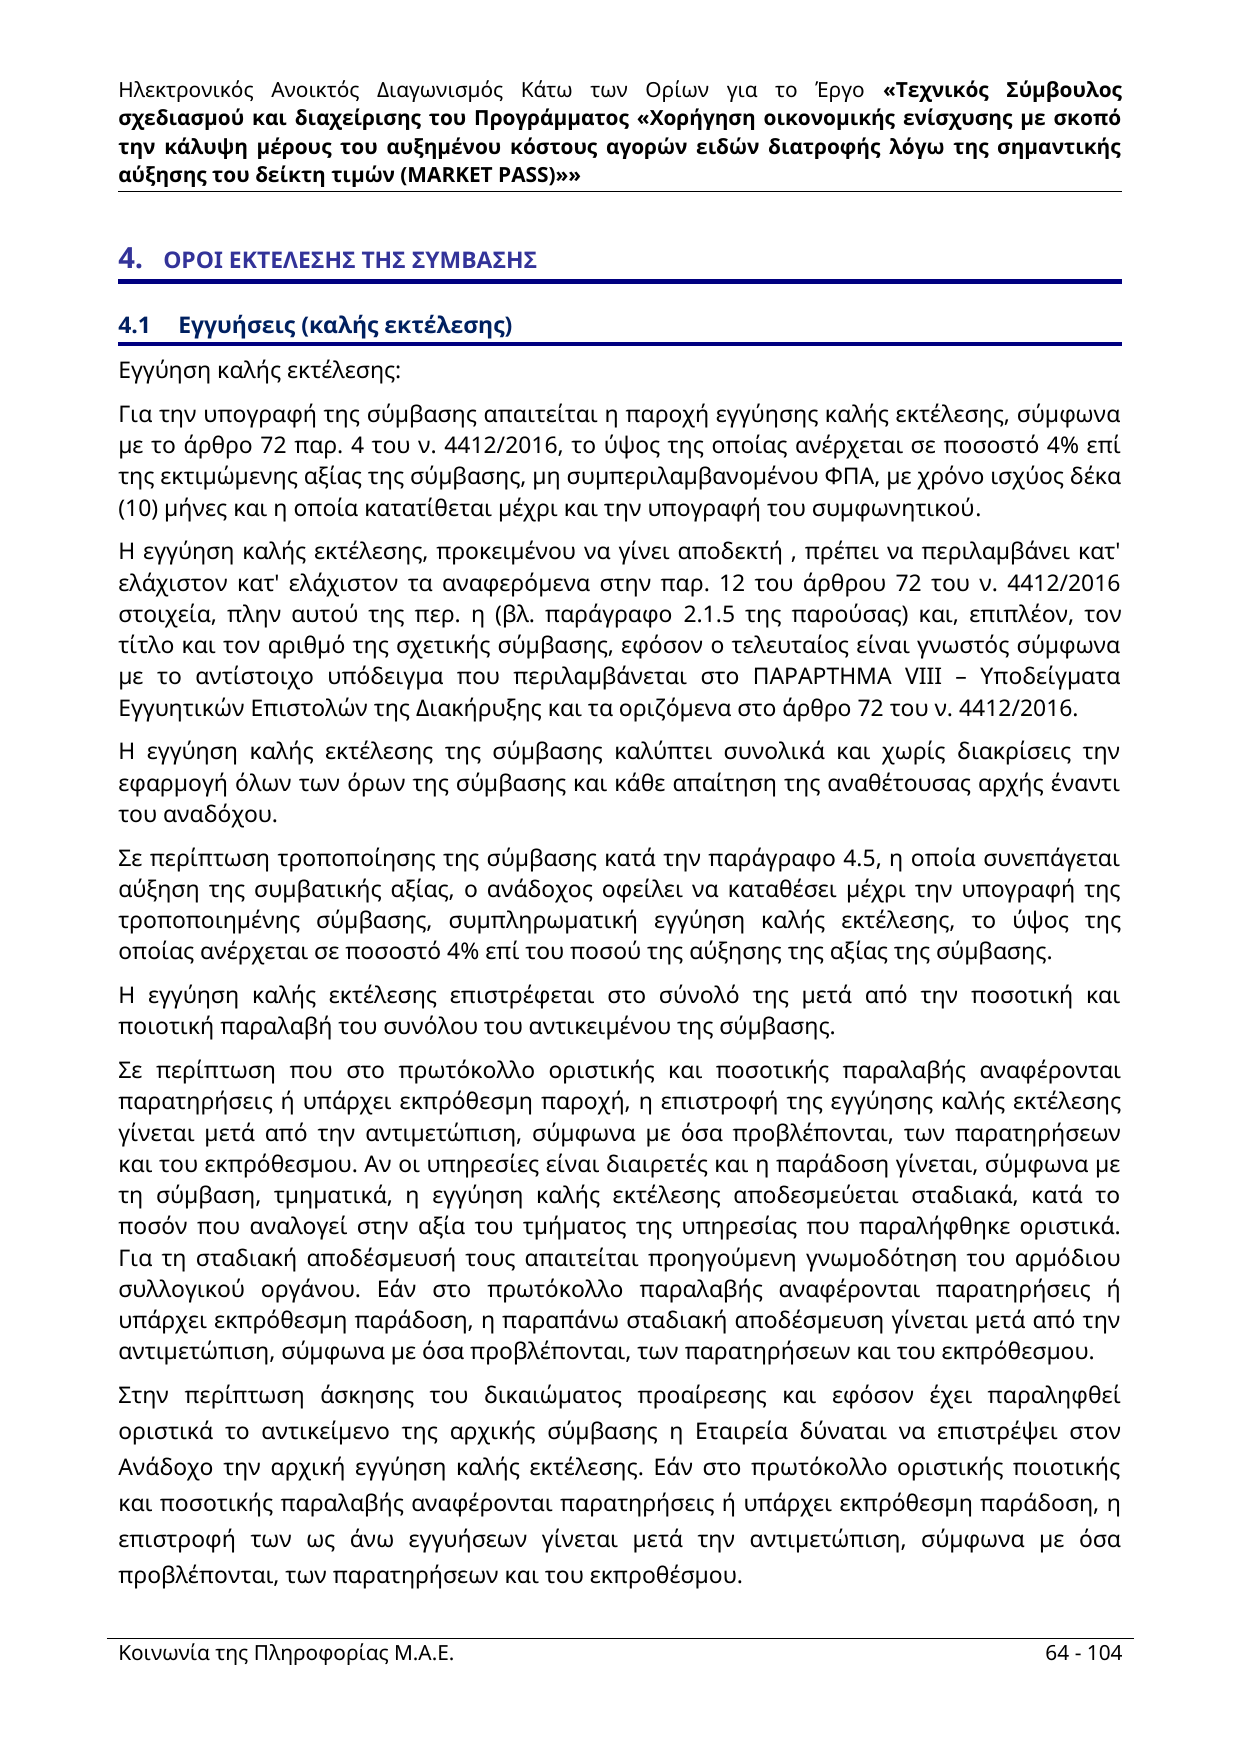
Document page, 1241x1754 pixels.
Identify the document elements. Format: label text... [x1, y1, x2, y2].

text Η εγγύηση καλής εκτέλεσης, προκειμένου να γίνει αποδεκτή , πρέπει να περιλαμβάνει κατ' ελάχιστον κατ' ελάχιστον τα αναφερόμενα στην παρ. 12 του άρθρου 72 του ν. 4412/2016 στοιχεία, πλην αυτού της περ. η (βλ. παράγραφο 2.1.5 της παρούσας) και, επιπλέον, τον τίτλο και τον αριθμό της σχετικής σύμβασης, εφόσον ο τελευταίος είναι γνωστός σύμφωνα με το αντίστοιχο υπόδειγμα που περιλαμβάνεται στο ΠΑΡΑΡΤΗΜΑ VIII – Υποδείγματα Εγγυητικών Επιστολών της Διακήρυξης και τα οριζόμενα στο άρθρο 72 του ν. 4412/2016. [118, 535, 1122, 723]
text Η εγγύηση καλής εκτέλεσης επιστρέφεται στο σύνολό της μετά από την ποσοτική και ποιοτική παραλαβή του συνόλου του αντικειμένου της σύμβασης. [118, 979, 1122, 1041]
text Για την υπογραφή της σύμβασης απαιτείται η παροχή εγγύησης καλής εκτέλεσης, σύμφωνα με το άρθρο 72 παρ. 4 του ν. 4412/2016, το ύψος της οποίας ανέρχεται σε ποσοστό 4% επί της εκτιμώμενης αξίας της σύμβασης, μη συμπεριλαμβανομένου ΦΠΑ, με χρόνο ισχύος δέκα (10) μήνες και η οποία κατατίθεται μέχρι και την υπογραφή του συμφωνητικού. [118, 398, 1122, 523]
text Εγγύηση καλής εκτέλεσης: [118, 354, 1122, 385]
subtitle Εγγυήσεις (καλής εκτέλεσης) [118, 309, 1122, 342]
subtitle ΟΡΟΙ ΕΚΤΕΛΕΣΗΣ ΤΗΣ ΣΥΜΒΑΣΗΣ [118, 238, 1122, 279]
text Σε περίπτωση τροποποίησης της σύμβασης κατά την παράγραφο 4.5, η οποία συνεπάγεται αύξηση της συμβατικής αξίας, ο ανάδοχος οφείλει να καταθέσει μέχρι την υπογραφή της τροποποιημένης σύμβασης, συμπληρωματική εγγύηση καλής εκτέλεσης, το ύψος της οποίας ανέρχεται σε ποσοστό 4% επί του ποσού της αύξησης της αξίας της σύμβασης. [118, 841, 1122, 966]
text Σε περίπτωση που στο πρωτόκολλο οριστικής και ποσοτικής παραλαβής αναφέρονται παρατηρήσεις ή υπάρχει εκπρόθεσμη παροχή, η επιστροφή της εγγύησης καλής εκτέλεσης γίνεται μετά από την αντιμετώπιση, σύμφωνα με όσα προβλέπονται, των παρατηρήσεων και του εκπρόθεσμου. Αν οι υπηρεσίες είναι διαιρετές και η παράδοση γίνεται, σύμφωνα με τη σύμβαση, τμηματικά, η εγγύηση καλής εκτέλεσης αποδεσμεύεται σταδιακά, κατά το ποσόν που αναλογεί στην αξία του τμήματος της υπηρεσίας που παραλήφθηκε οριστικά. Για τη σταδιακή αποδέσμευσή τους απαιτείται προηγούμενη γνωμοδότηση του αρμόδιου συλλογικού οργάνου. Εάν στο πρωτόκολλο παραλαβής αναφέρονται παρατηρήσεις ή υπάρχει εκπρόθεσμη παράδοση, η παραπάνω σταδιακή αποδέσμευση γίνεται μετά από την αντιμετώπιση, σύμφωνα με όσα προβλέπονται, των παρατηρήσεων και του εκπρόθεσμου. [118, 1054, 1122, 1366]
text Η εγγύηση καλής εκτέλεσης της σύμβασης καλύπτει συνολικά και χωρίς διακρίσεις την εφαρμογή όλων των όρων της σύμβασης και κάθε απαίτηση της αναθέτουσας αρχής έναντι του αναδόχου. [118, 735, 1122, 829]
text Στην περίπτωση άσκησης του δικαιώματος προαίρεσης και εφόσον έχει παραληφθεί οριστικά το αντικείμενο της αρχικής σύμβασης η Εταιρεία δύναται να επιστρέψει στον Ανάδοχο την αρχική εγγύηση καλής εκτέλεσης. Εάν στο πρωτόκολλο οριστικής ποιοτικής και ποσοτικής παραλαβής αναφέρονται παρατηρήσεις ή υπάρχει εκπρόθεσμη παράδοση, η επιστροφή των ως άνω εγγυήσεων γίνεται μετά την αντιμετώπιση, σύμφωνα με όσα προβλέπονται, των παρατηρήσεων και του εκπροθέσμου. [118, 1379, 1122, 1590]
